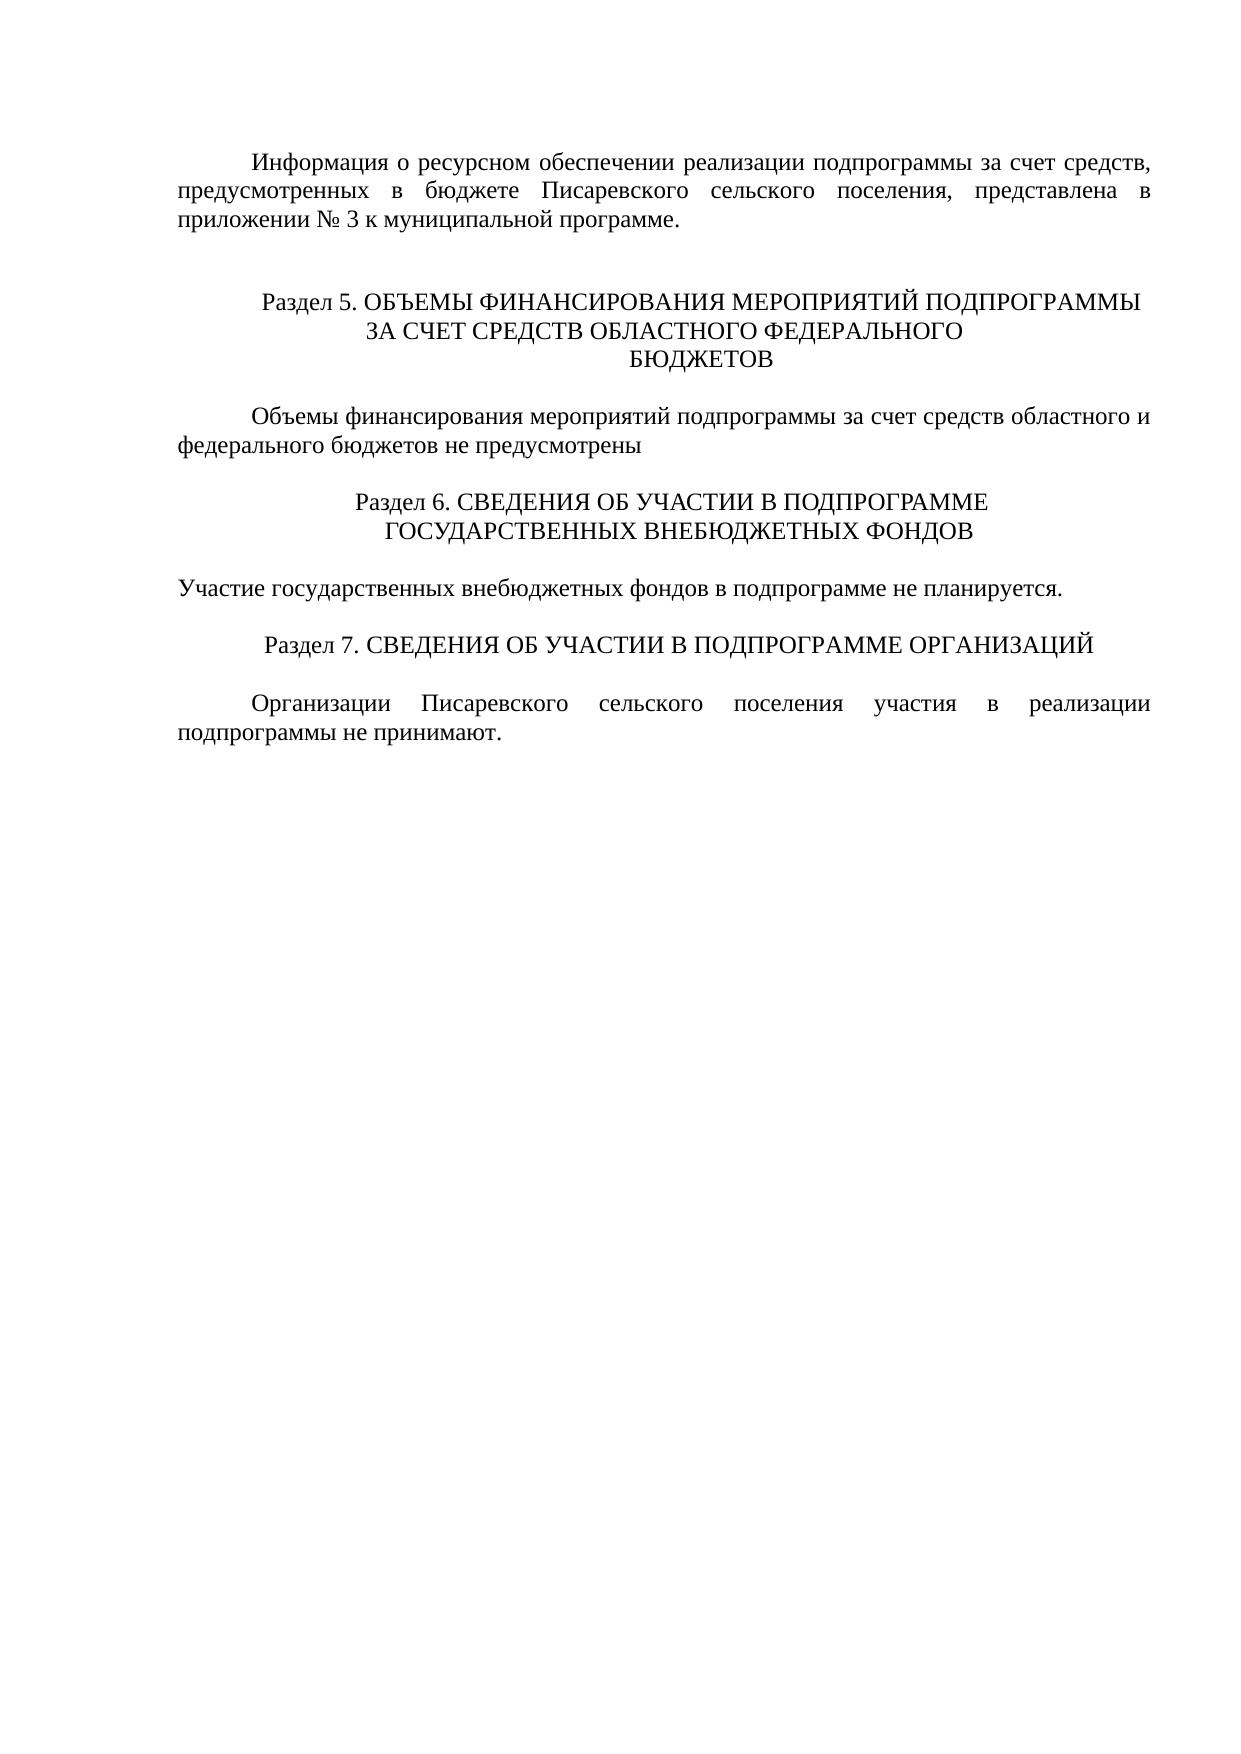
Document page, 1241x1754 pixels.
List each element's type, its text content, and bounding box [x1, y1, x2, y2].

text Организации Писаревского сельского поселения участия в реализации подпрограммы не принимают. [177, 688, 1152, 746]
text Информация о ресурсном обеспечении реализации подпрограммы за счет средств, предусмотренных в бюджете Писаревского сельского поселения, представлена в приложении № 3 к муниципальной программе. [177, 147, 1152, 233]
text Раздел 6. СВЕДЕНИЯ ОБ УЧАСТИИ В ПОДПРОГРАММЕ [177, 487, 1167, 516]
text БЮДЖЕТОВ [177, 344, 1152, 373]
text Раздел 7. СВЕДЕНИЯ ОБ УЧАСТИИ В ПОДПРОГРАММЕ ОРГАНИЗАЦИЙ [118, 631, 1167, 659]
text Участие государственных внебюджетных фондов в подпрограмме не планируется. [177, 573, 1152, 602]
text Раздел 5. ОБЪЕМЫ ФИНАНСИРОВАНИЯ МЕРОПРИЯТИЙ ПОДПРОГРАММЫ ЗА СЧЕТ СРЕДСТВ ОБЛАСТНОГО ФЕДЕРАЛЬНОГО [177, 287, 1152, 344]
text Объемы финансирования мероприятий подпрограммы за счет средств областного и федерального бюджетов не предусмотрены [177, 401, 1152, 459]
text ГОСУДАРСТВЕННЫХ ВНЕБЮДЖЕТНЫХ ФОНДОВ [118, 516, 1167, 545]
